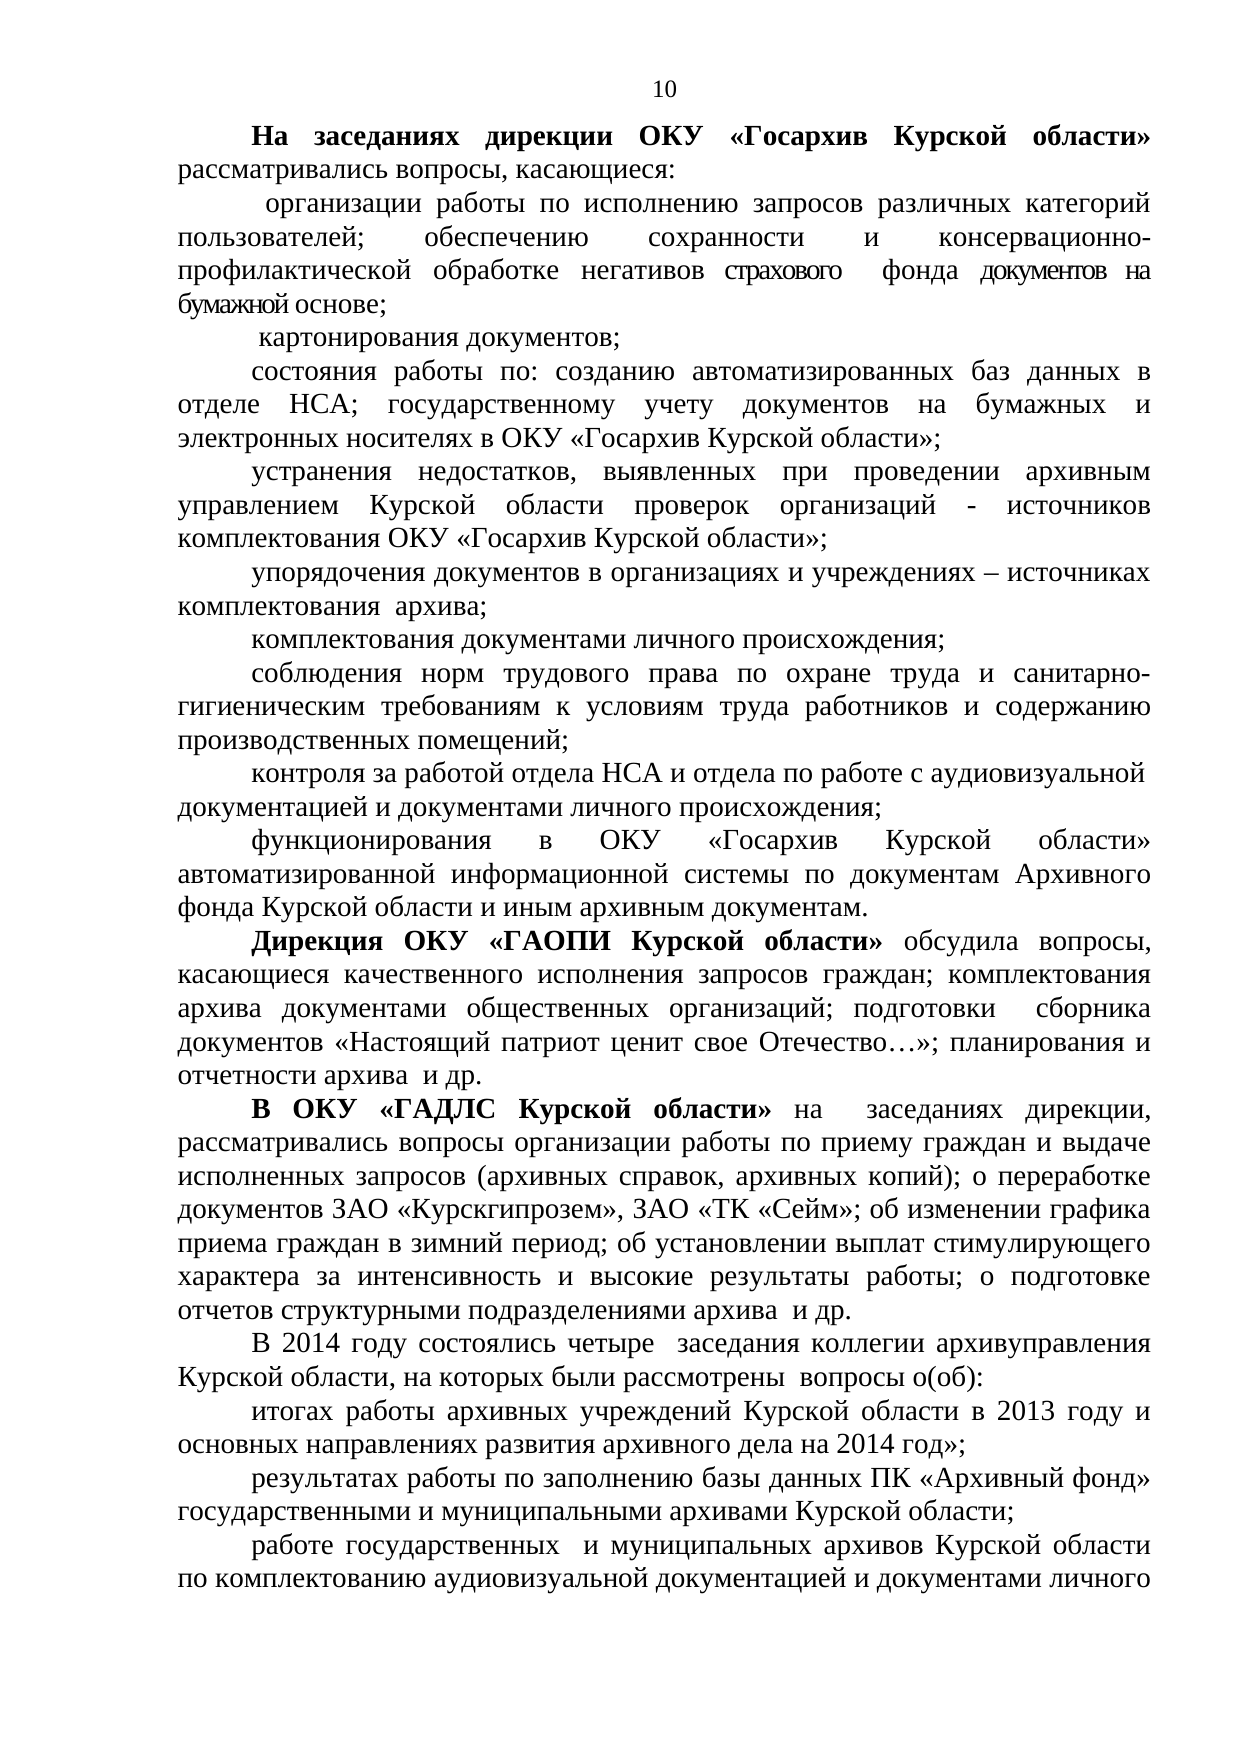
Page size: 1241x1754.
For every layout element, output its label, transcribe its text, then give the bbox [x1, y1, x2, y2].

text итогах работы архивных учреждений Курской области в 2013 году и основных направлениях развития архивного дела на 2014 год»; [177, 1393, 1152, 1460]
text В ОКУ «ГАДЛС Курской области» на заседаниях дирекции, рассматривались вопросы организации работы по приему граждан и выдаче исполненных запросов (архивных справок, архивных копий); о переработке документов ЗАО «Курскгипрозем», ЗАО «ТК «Сейм»; об изменении графика приема граждан в зимний период; об установлении выплат стимулирующего характера за интенсивность и высокие результаты работы; о подготовке отчетов структурными подразделениями архива и др. [177, 1091, 1152, 1326]
text устранения недостатков, выявленных при проведении архивным управлением Курской области проверок организаций - источников комплектования ОКУ «Госархив Курской области»; [177, 453, 1152, 554]
text комплектования документами личного происхождения; [177, 621, 1152, 655]
text состояния работы по: созданию автоматизированных баз данных в отделе НСА; государственному учету документов на бумажных и электронных носителях в ОКУ «Госархив Курской области»; [177, 353, 1152, 453]
text Дирекция ОКУ «ГАОПИ Курской области» обсудила вопросы, касающиеся качественного исполнения запросов граждан; комплектования архива документами общественных организаций; подготовки сборника документов «Настоящий патриот ценит свое Отечество…»; планирования и отчетности архива и др. [177, 923, 1152, 1091]
text упорядочения документов в организациях и учреждениях – источниках комплектования архива; [177, 554, 1152, 621]
text контроля за работой отдела НСА и отдела по работе с аудиовизуальной документацией и документами личного происхождения; [177, 755, 1152, 822]
text На заседаниях дирекции ОКУ «Госархив Курской области» рассматривались вопросы, касающиеся: [177, 118, 1152, 185]
text соблюдения норм трудового права по охране труда и санитарно-гигиеническим требованиям к условиям труда работников и содержанию производственных помещений; [177, 655, 1152, 755]
text В 2014 году состоялись четыре заседания коллегии архивуправления Курской области, на которых были рассмотрены вопросы о(об): [177, 1326, 1152, 1393]
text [177, 1527, 1152, 1594]
text картонирования документов; [177, 319, 1152, 353]
text функционирования в ОКУ «Госархив Курской области» автоматизированной информационной системы по документам Архивного фонда Курской области и иным архивным документам. [177, 822, 1152, 923]
text организации работы по исполнению запросов различных категорий пользователей; обеспечению сохранности и консервационно-профилактической обработке негативов страхового фонда документов на бумажной основе; [177, 185, 1152, 319]
text результатах работы по заполнению базы данных ПК «Архивный фонд» государственными и муниципальными архивами Курской области; [177, 1460, 1152, 1527]
